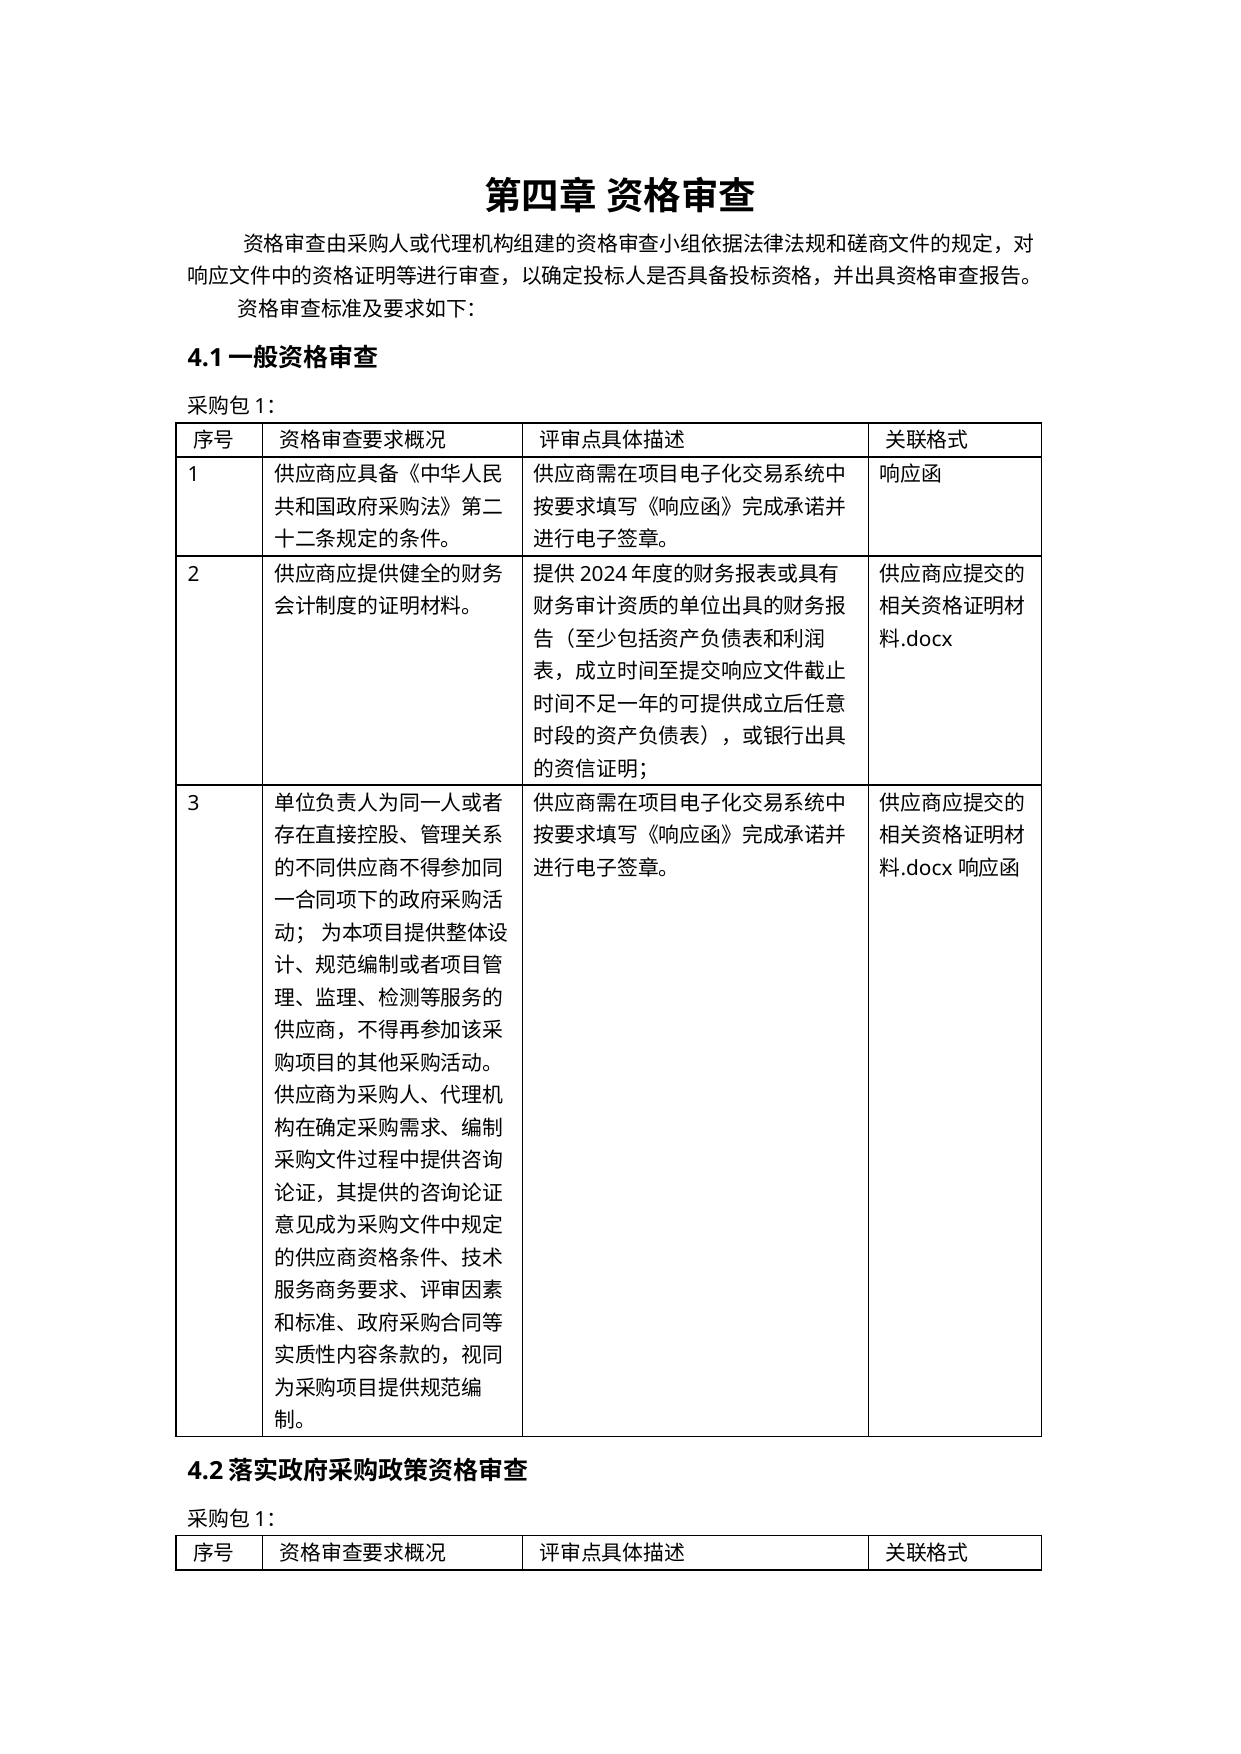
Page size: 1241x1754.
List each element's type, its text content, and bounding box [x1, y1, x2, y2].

text 第四章 资格审查 [187, 162, 1053, 227]
table_cell 供应商应提供健全的财务会计制度的证明材料。 [263, 557, 522, 784]
text 资格审查标准及要求如下： [187, 292, 1053, 324]
table_cell 单位负责人为同一人或者存在直接控股、管理关系的不同供应商不得参加同一合同项下的政府采购活动； 为本项目提供整体设计、规范编制或者项目管理、监理、检测等服务的供应商，不得再参加该采购项目的其他采购活动。供应商为采购人、代理机构在确定采购需求、编制采购文件过程中提供咨询论证，其提供的咨询论证意见成为采购文件中规定的供应商资格条件、技术服务商务要求、评审因素和标准、政府采购合同等实质性内容条款的，视同为采购项目提供规范编制。 [263, 786, 522, 1436]
table_header 评审点具体描述 [523, 424, 868, 456]
table_cell 响应函 [869, 458, 1041, 555]
text 4.1一般资格审查 [187, 324, 1053, 389]
table_header 序号 [177, 424, 262, 456]
text 采购包1： [187, 1502, 1053, 1535]
table_header 资格审查要求概况 [263, 424, 522, 456]
table_cell 供应商应具备《中华人民共和国政府采购法》第二十二条规定的条件。 [263, 458, 522, 555]
table_cell 供应商需在项目电子化交易系统中按要求填写《响应函》完成承诺并进行电子签章。 [523, 458, 868, 555]
table_header 资格审查要求概况 [263, 1536, 522, 1569]
table_header 序号 [177, 1536, 262, 1569]
text 资格审查由采购人或代理机构组建的资格审查小组依据法律法规和磋商文件的规定，对响应文件中的资格证明等进行审查，以确定投标人是否具备投标资格，并出具资格审查报告。 [187, 227, 1053, 292]
table_cell 提供2024年度的财务报表或具有财务审计资质的单位出具的财务报告（至少包括资产负债表和利润表，成立时间至提交响应文件截止时间不足一年的可提供成立后任意时段的资产负债表），或银行出具的资信证明； [523, 557, 868, 784]
table_cell 供应商应提交的相关资格证明材料.docx 响应函 [869, 786, 1041, 1436]
text 4.2落实政府采购政策资格审查 [187, 1437, 1053, 1502]
table_header 关联格式 [869, 424, 1041, 456]
table_cell 供应商应提交的相关资格证明材料.docx [869, 557, 1041, 784]
table_cell 1 [177, 458, 262, 555]
text 采购包1： [187, 389, 1053, 422]
table_cell 供应商需在项目电子化交易系统中按要求填写《响应函》完成承诺并进行电子签章。 [523, 786, 868, 1436]
table_header 关联格式 [869, 1536, 1041, 1569]
table_cell 2 [177, 557, 262, 784]
table_header 评审点具体描述 [523, 1536, 868, 1569]
table_cell 3 [177, 786, 262, 1436]
